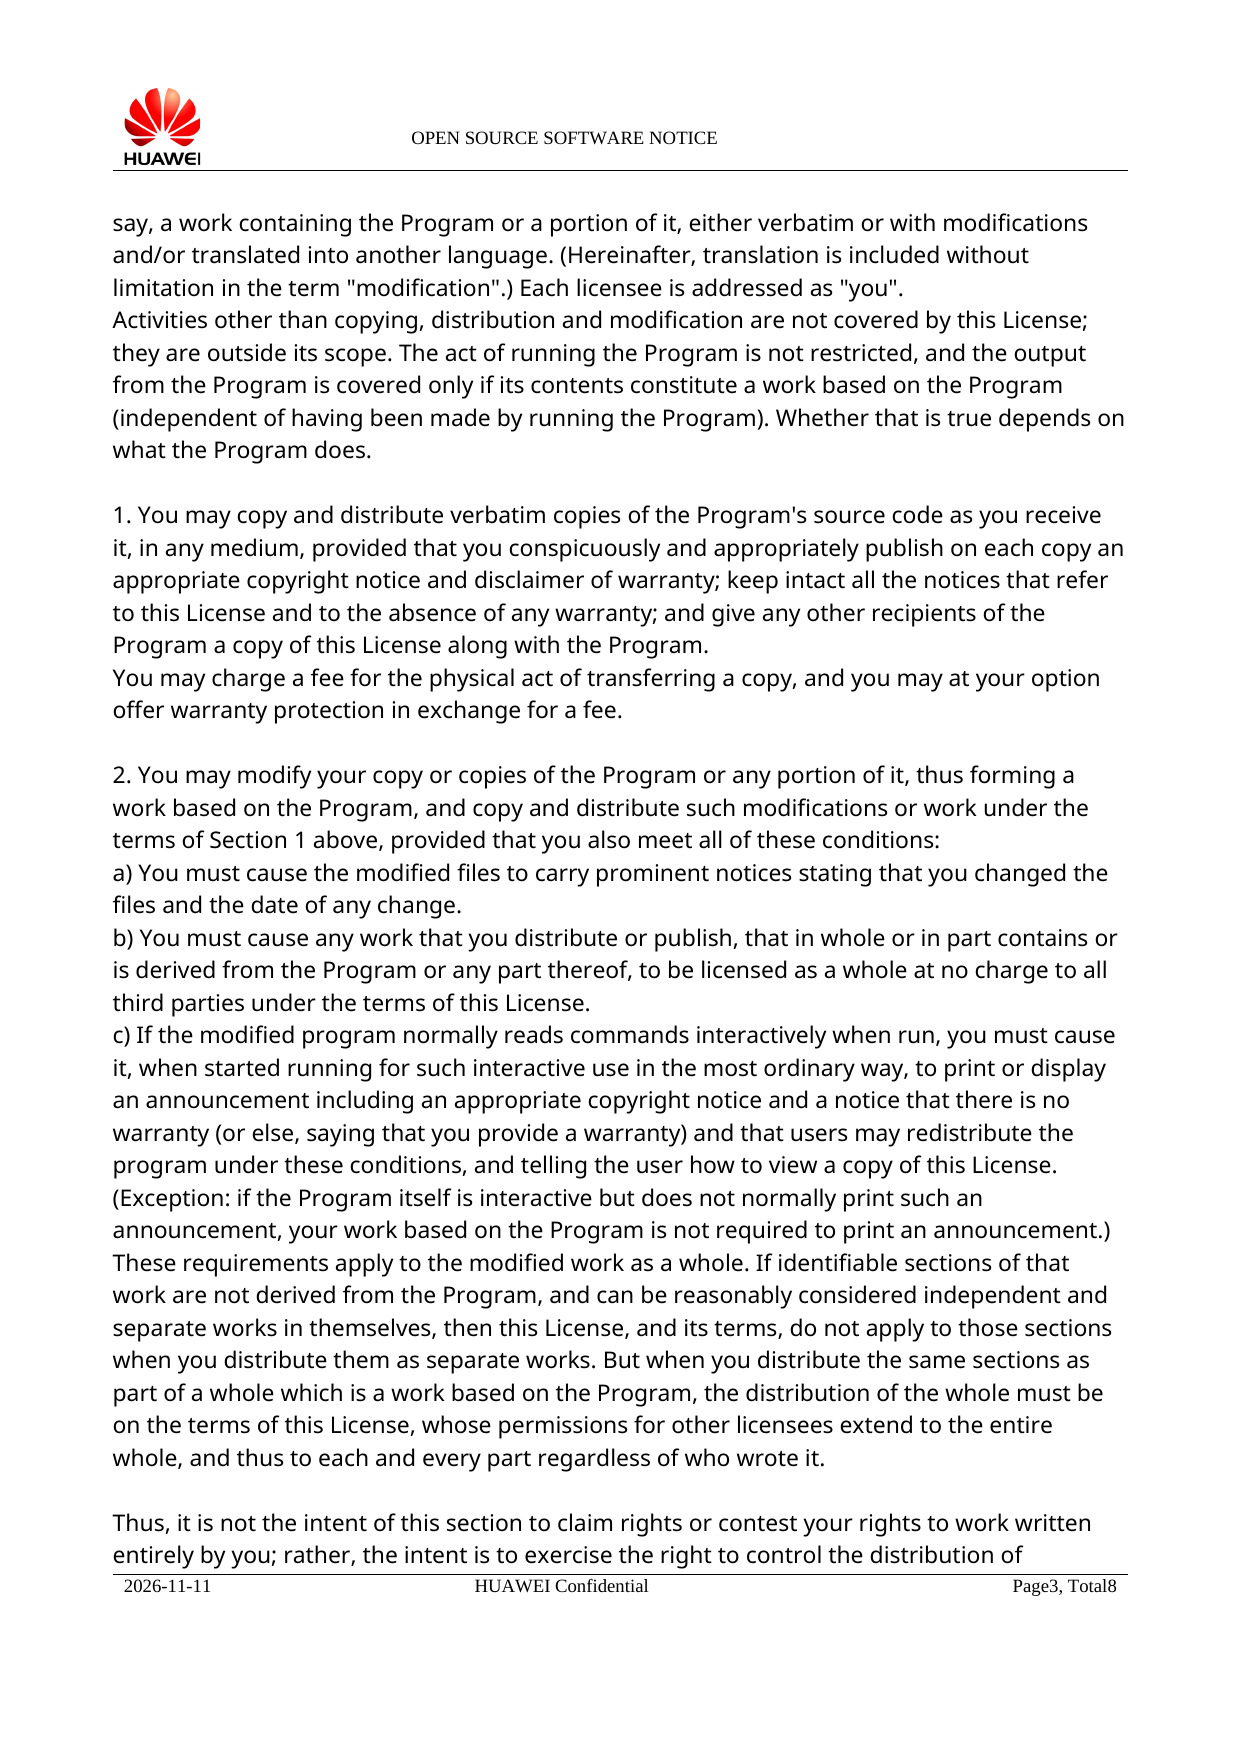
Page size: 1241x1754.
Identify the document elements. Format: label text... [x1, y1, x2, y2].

text These requirements apply to the modified work as a whole. If identifiable sections of that work are not derived from the Program, and can be reasonably considered independent and separate works in themselves, then this License, and its terms, do not apply to those sections when you distribute them as separate works. But when you distribute the same sections as part of a whole which is a work based on the Program, the distribution of the whole must be on the terms of this License, whose permissions for other licensees extend to the entire whole, and thus to each and every part regardless of who wrote it. [112, 1246, 1128, 1474]
picture [124, 88, 201, 165]
text You may charge a fee for the physical act of transferring a copy, and you may at your option offer warranty protection in exchange for a fee. [112, 661, 1128, 726]
text c) If the modified program normally reads commands interactively when run, you must cause it, when started running for such interactive use in the most ordinary way, to print or display an announcement including an appropriate copyright notice and a notice that there is no warranty (or else, saying that you provide a warranty) and that users may redistribute the program under these conditions, and telling the user how to view a copy of this License. (Exception: if the Program itself is interactive but does not normally print such an announcement, your work based on the Program is not required to print an announcement.) [112, 1019, 1128, 1246]
text 2. You may modify your copy or copies of the Program or any portion of it, thus forming a work based on the Program, and copy and distribute such modifications or work under the terms of Section 1 above, provided that you also meet all of these conditions: [112, 759, 1128, 856]
text b) You must cause any work that you distribute or publish, that in whole or in part contains or is derived from the Program or any part thereof, to be licensed as a whole at no charge to all third parties under the terms of this License. [112, 921, 1128, 1019]
text 1. You may copy and distribute verbatim copies of the Program's source code as you receive it, in any medium, provided that you conspicuously and appropriately publish on each copy an appropriate copyright notice and disclaimer of warranty; keep intact all the notices that refer to this License and to the absence of any warranty; and give any other recipients of the Program a copy of this License along with the Program. [112, 499, 1128, 661]
text Activities other than copying, distribution and modification are not covered by this License; they are outside its scope. The act of running the Program is not restricted, and the output from the Program is covered only if its contents constitute a work based on the Program (independent of having been made by running the Program). Whether that is true depends on what the Program does. [112, 304, 1128, 466]
text a) You must cause the modified files to carry prominent notices stating that you changed the files and the date of any change. [112, 856, 1128, 921]
